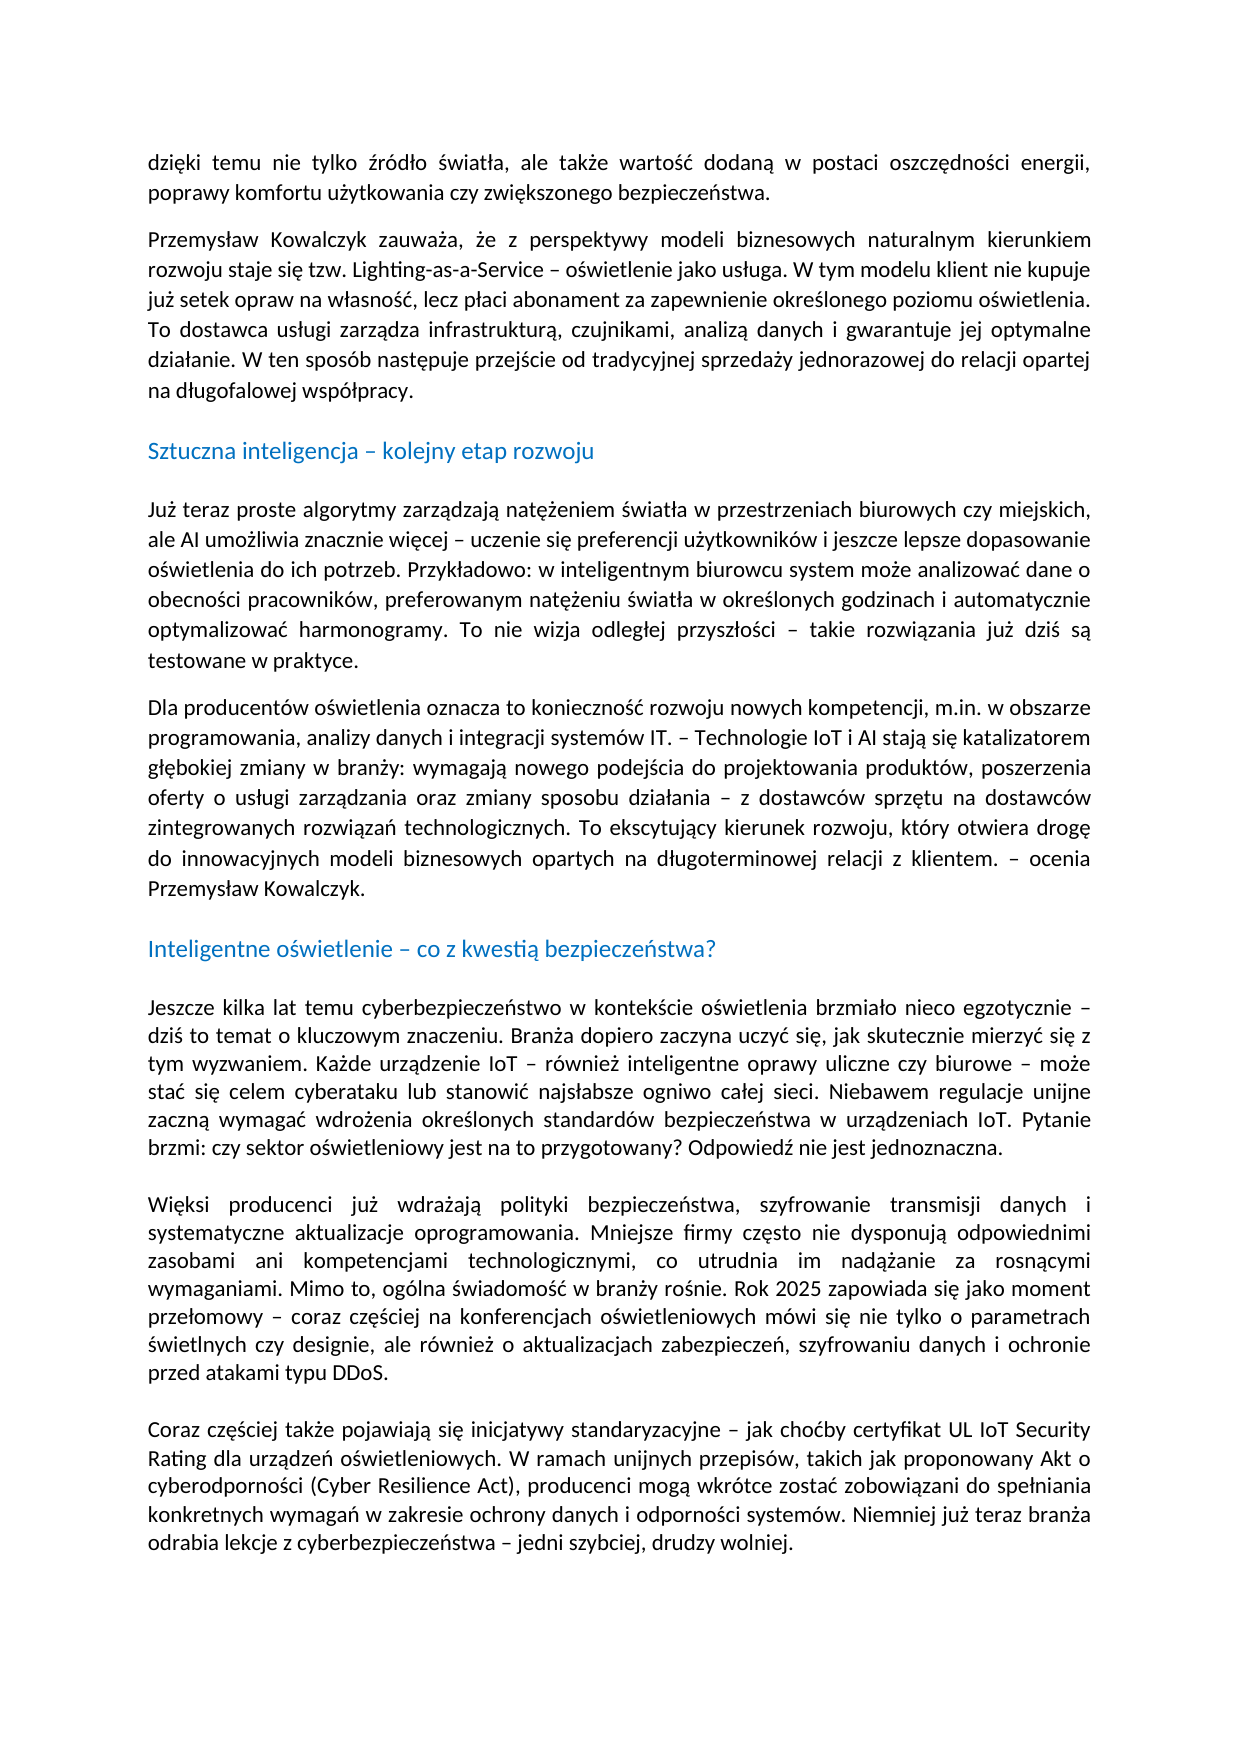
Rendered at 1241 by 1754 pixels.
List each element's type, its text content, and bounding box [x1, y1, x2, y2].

subtitle Sztuczna inteligencja – kolejny etap rozwoju [148, 435, 1093, 466]
subtitle Jeszcze kilka lat temu cyberbezpieczeństwo w kontekście oświetlenia brzmiało nieco egzotycznie – dziś to temat o kluczowym znaczeniu. Branża dopiero zaczyna uczyć się, jak skutecznie mierzyć się z tym wyzwaniem. Każde urządzenie IoT – również inteligentne oprawy uliczne czy biurowe – może stać się celem cyberataku lub stanowić najsłabsze ogniwo całej sieci. Niebawem regulacje unijne zaczną wymagać wdrożenia określonych standardów bezpieczeństwa w urządzeniach IoT. Pytanie brzmi: czy sektor oświetleniowy jest na to przygotowany? Odpowiedź nie jest jednoznaczna. [148, 993, 1093, 1161]
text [148, 148, 1093, 206]
subtitle Inteligentne oświetlenie – co z kwestią bezpieczeństwa? [148, 933, 1093, 964]
subtitle Coraz częściej także pojawiają się inicjatywy standaryzacyjne – jak choćby certyfikat UL IoT Security Rating dla urządzeń oświetleniowych. W ramach unijnych przepisów, takich jak proponowany Akt o cyberodporności (Cyber Resilience Act), producenci mogą wkrótce zostać zobowiązani do spełniania konkretnych wymagań w zakresie ochrony danych i odporności systemów. Niemniej już teraz branża odrabia lekcje z cyberbezpieczeństwa – jedni szybciej, drudzy wolniej. [148, 1416, 1093, 1556]
text Już teraz proste algorytmy zarządzają natężeniem światła w przestrzeniach biurowych czy miejskich, ale AI umożliwia znacznie więcej – uczenie się preferencji użytkowników i jeszcze lepsze dopasowanie oświetlenia do ich potrzeb. Przykładowo: w inteligentnym biurowcu system może analizować dane o obecności pracowników, preferowanym natężeniu światła w określonych godzinach i automatycznie optymalizować harmonogramy. To nie wizja odległej przyszłości – takie rozwiązania już dziś są testowane w praktyce. [148, 495, 1093, 674]
text Dla producentów oświetlenia oznacza to konieczność rozwoju nowych kompetencji, m.in. w obszarze programowania, analizy danych i integracji systemów IT. – Technologie IoT i AI stają się katalizatorem głębokiej zmiany w branży: wymagają nowego podejścia do projektowania produktów, poszerzenia oferty o usługi zarządzania oraz zmiany sposobu działania – z dostawców sprzętu na dostawców zintegrowanych rozwiązań technologicznych. To ekscytujący kierunek rozwoju, który otwiera drogę do innowacyjnych modeli biznesowych opartych na długoterminowej relacji z klientem. – ocenia Przemysław Kowalczyk. [148, 693, 1093, 902]
text Przemysław Kowalczyk zauważa, że z perspektywy modeli biznesowych naturalnym kierunkiem rozwoju staje się tzw. Lighting-as-a-Service – oświetlenie jako usługa. W tym modelu klient nie kupuje już setek opraw na własność, lecz płaci abonament za zapewnienie określonego poziomu oświetlenia. To dostawca usługi zarządza infrastrukturą, czujnikami, analizą danych i gwarantuje jej optymalne działanie. W ten sposób następuje przejście od tradycyjnej sprzedaży jednorazowej do relacji opartej na długofalowej współpracy. [148, 225, 1093, 404]
subtitle Więksi producenci już wdrażają polityki bezpieczeństwa, szyfrowanie transmisji danych i systematyczne aktualizacje oprogramowania. Mniejsze firmy często nie dysponują odpowiednimi zasobami ani kompetencjami technologicznymi, co utrudnia im nadążanie za rosnącymi wymaganiami. Mimo to, ogólna świadomość w branży rośnie. Rok 2025 zapowiada się jako moment przełomowy – coraz częściej na konferencjach oświetleniowych mówi się nie tylko o parametrach świetlnych czy designie, ale również o aktualizacjach zabezpieczeń, szyfrowaniu danych i ochronie przed atakami typu DDoS. [148, 1190, 1093, 1386]
